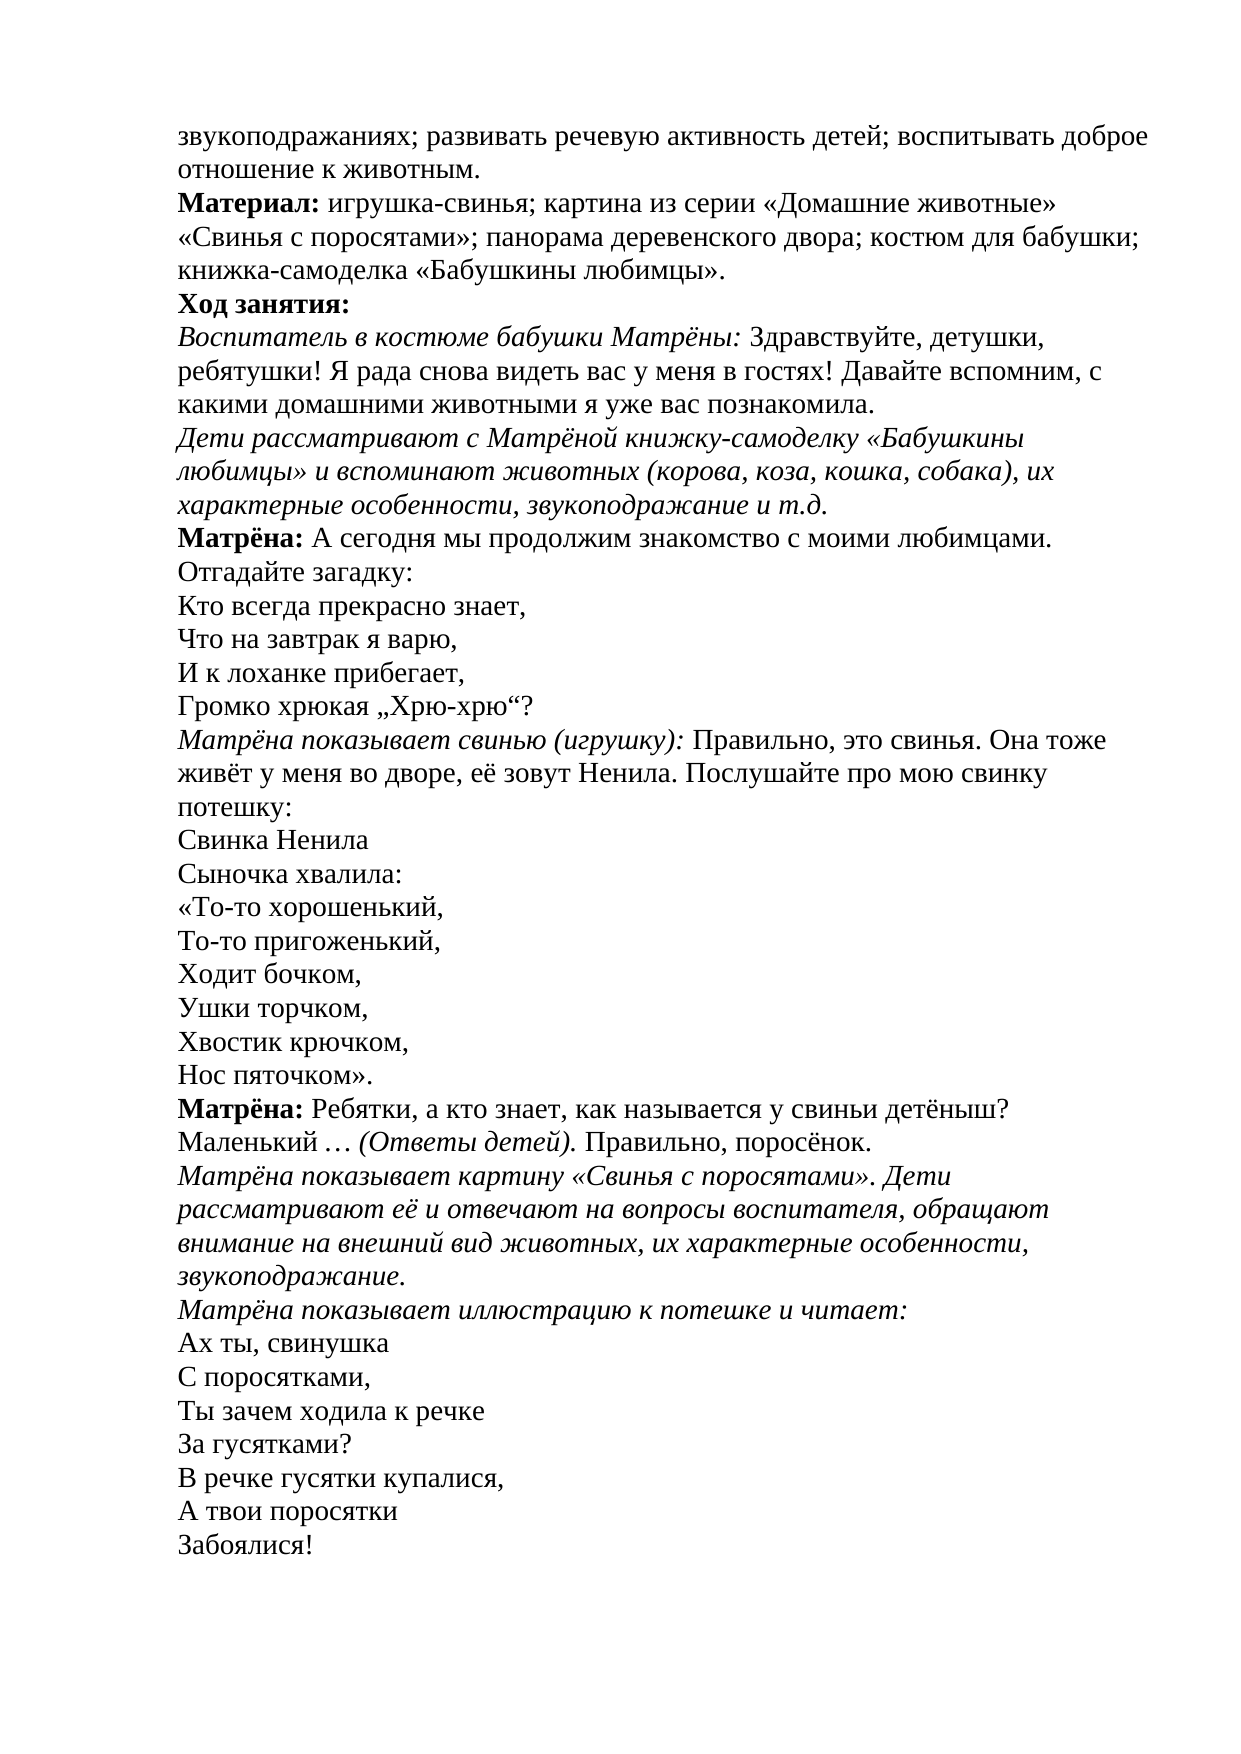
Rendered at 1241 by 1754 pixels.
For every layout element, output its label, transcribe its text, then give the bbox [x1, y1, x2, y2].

text Ушки торчком, [177, 990, 1152, 1024]
text Кто всегда прекрасно знает, [177, 588, 1152, 621]
text Что на завтрак я варю, [177, 621, 1152, 655]
text Хвостик крючком, [177, 1024, 1152, 1057]
text Свинка Ненила [177, 822, 1152, 856]
text Матрёна показывает иллюстрацию к потешке и читает: [177, 1292, 1152, 1326]
text Ах ты, свинушка [177, 1326, 1152, 1359]
text Ход занятия: [177, 286, 1152, 319]
text Дети рассматривают с Матрёной книжку-самоделку «Бабушкины любимцы» и вспоминают животных (корова, коза, кошка, собака), их характерные особенности, звукоподражание и т.д. [177, 420, 1152, 521]
text А твои поросятки [177, 1493, 1152, 1527]
text В речке гусятки купалися, [177, 1460, 1152, 1493]
text Сыночка хвалила: [177, 856, 1152, 889]
text Матрёна показывает свинью (игрушку): Правильно, это свинья. Она тоже живёт у меня во дворе, её зовут Ненила. Послушайте про мою свинку потешку: [177, 722, 1152, 822]
text С поросятками, [177, 1359, 1152, 1393]
text Ты зачем ходила к речке [177, 1393, 1152, 1426]
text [177, 118, 1152, 185]
text Матрёна показывает картину «Свинья с поросятами». Дети рассматривают её и отвечают на вопросы воспитателя, обращают внимание на внешний вид животных, их характерные особенности, звукоподражание. [177, 1158, 1152, 1292]
text Матрёна: А сегодня мы продолжим знакомство с моими любимцами. Отгадайте загадку: [177, 521, 1152, 588]
text Воспитатель в костюме бабушки Матрёны: Здравствуйте, детушки, ребятушки! Я рада снова видеть вас у меня в гостях! Давайте вспомним, с какими домашними животными я уже вас познакомила. [177, 319, 1152, 420]
text Забоялися! [177, 1527, 1152, 1560]
text И к лоханке прибегает, [177, 655, 1152, 688]
text «То-то хорошенький, [177, 889, 1152, 923]
text Материал: игрушка-свинья; картина из серии «Домашние животные» «Свинья с поросятами»; панорама деревенского двора; костюм для бабушки; книжка-самоделка «Бабушкины любимцы». [177, 185, 1152, 286]
text За гусятками? [177, 1426, 1152, 1460]
text Нос пяточком». [177, 1057, 1152, 1091]
text Ходит бочком, [177, 957, 1152, 990]
text Громко хрюкая „Хрю-хрю“? [177, 688, 1152, 722]
text То-то пригоженький, [177, 923, 1152, 957]
text Матрёна: Ребятки, а кто знает, как называется у свиньи детёныш? Маленький … (Ответы детей). Правильно, поросёнок. [177, 1091, 1152, 1158]
